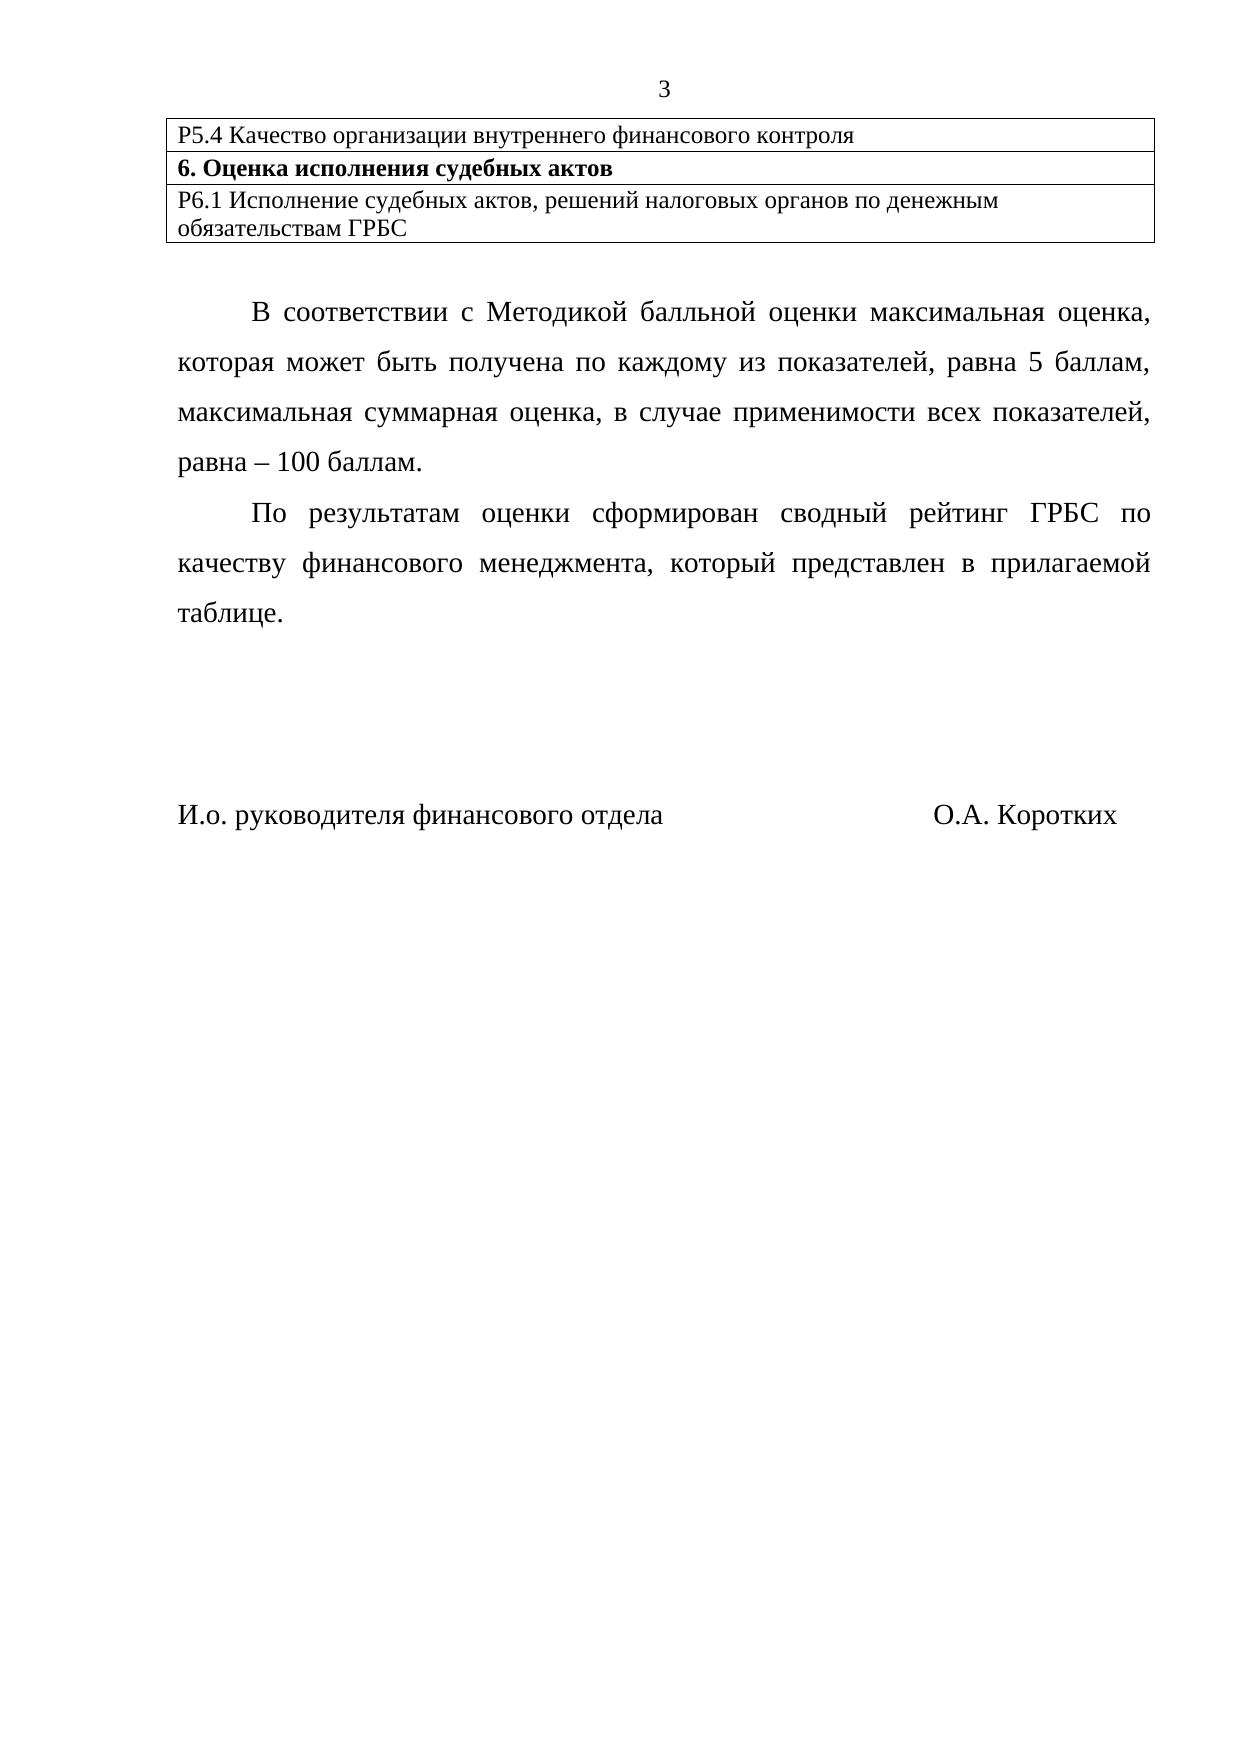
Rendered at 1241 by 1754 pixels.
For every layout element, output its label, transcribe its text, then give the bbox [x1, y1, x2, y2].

table_cell Р5.4 Качество организации внутреннего финансового контроля [167, 119, 1154, 151]
text И.о. руководителя финансового отдела О.А. Коротких [177, 797, 1152, 830]
table_cell 6. Оценка исполнения судебных актов [167, 152, 1154, 184]
text В соответствии с Методикой балльной оценки максимальная оценка, которая может быть получена по каждому из показателей, равна 5 баллам, максимальная суммарная оценка, в случае применимости всех показателей, равна – 100 баллам. [177, 294, 1152, 478]
text По результатам оценки сформирован сводный рейтинг ГРБС по качеству финансового менеджмента, который представлен в прилагаемой таблице. [177, 495, 1152, 629]
table_cell Р6.1 Исполнение судебных актов, решений налоговых органов по денежным обязательствам ГРБС [167, 185, 1154, 242]
